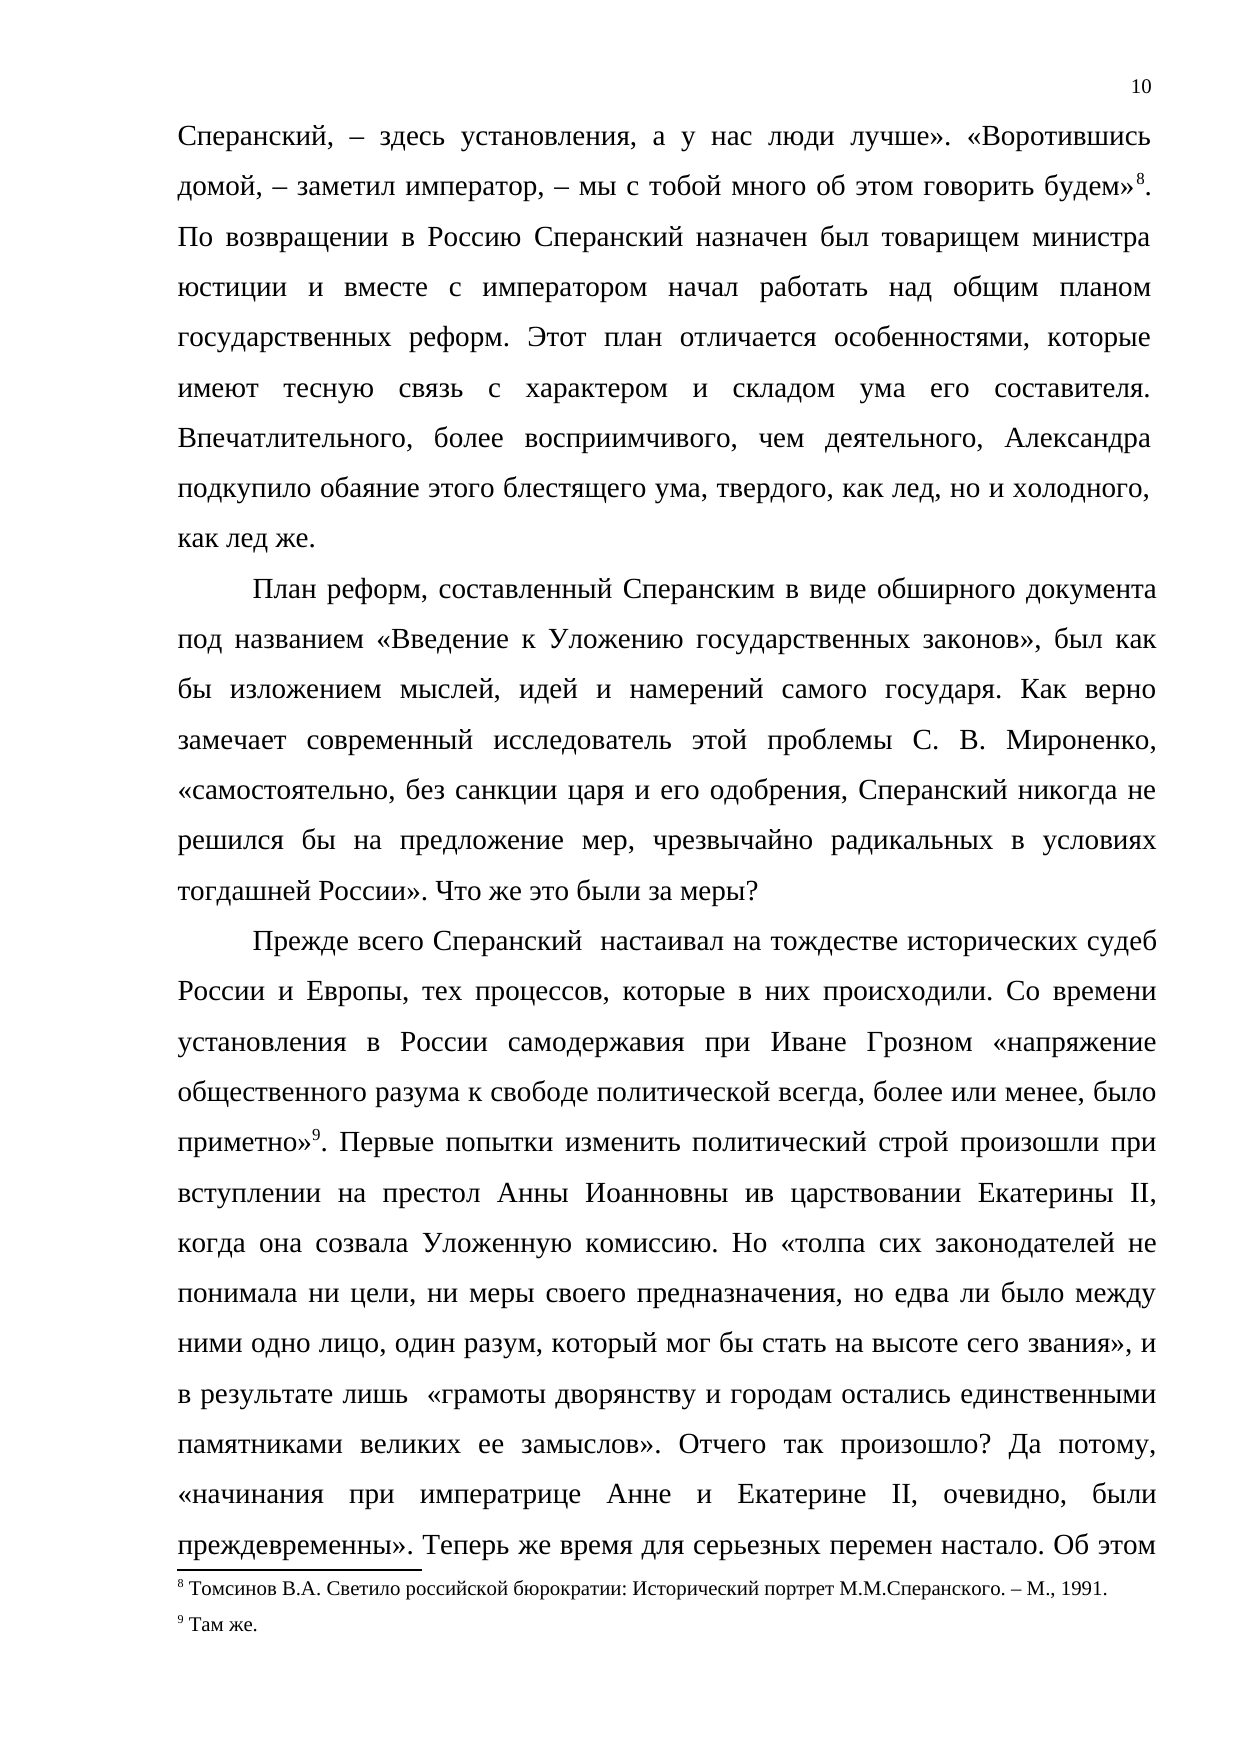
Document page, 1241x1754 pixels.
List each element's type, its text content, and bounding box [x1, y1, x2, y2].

text План реформ, составленный Сперанским в виде обширного документа под названием «Введение к Уложению государственных законов», был как бы изложением мыслей, идей и намерений самого государя. Как верно замечает современный исследователь этой проблемы С. В. Мироненко, «самостоятельно, без санкции царя и его одобрения, Сперанский никогда не решился бы на предложение мер, чрезвычайно радикальных в условиях тогдашней России». Что же это были за меры? [177, 571, 1157, 906]
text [177, 923, 1157, 1560]
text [177, 118, 1152, 554]
